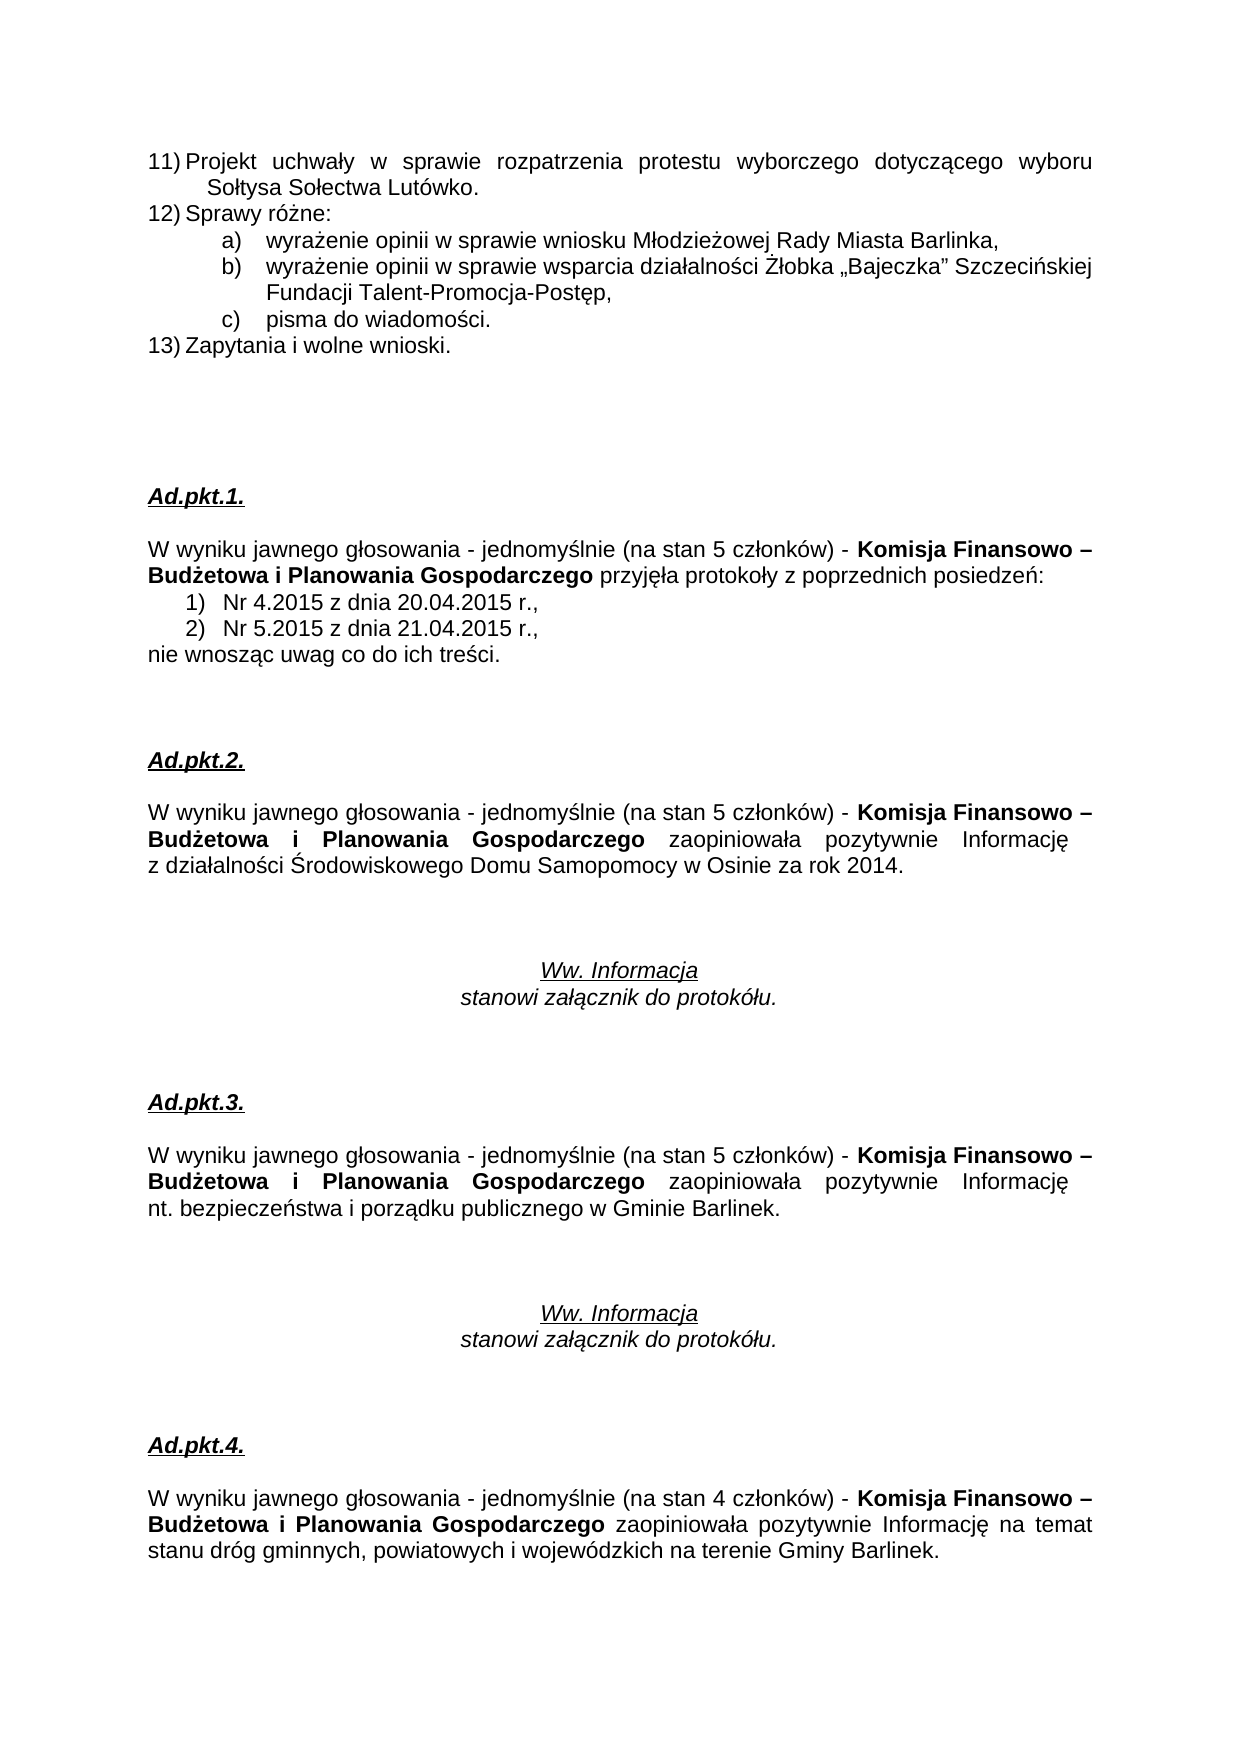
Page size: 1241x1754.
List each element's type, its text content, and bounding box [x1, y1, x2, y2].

list wyrażenie opinii w sprawie wniosku Młodzieżowej Rady Miasta Barlinka, [221, 227, 1093, 253]
list pisma do wiadomości. [221, 306, 1093, 332]
text Ad.pkt.1. [148, 483, 1093, 509]
list Nr 4.2015 z dnia 20.04.2015 r., [185, 588, 1093, 615]
text nie wnosząc uwag co do ich treści. [148, 641, 1093, 667]
text stanowi załącznik do protokółu. [148, 1326, 1093, 1353]
text W wyniku jawnego głosowania - jednomyślnie (na stan 5 członków) - Komisja Finansowo – Budżetowa i Planowania Gospodarczego przyjęła protokoły z poprzednich posiedzeń: [148, 536, 1093, 588]
list Zapytania i wolne wnioski. [148, 332, 1093, 358]
text Ww. Informacja [148, 1300, 1093, 1326]
text stanowi załącznik do protokółu. [148, 984, 1093, 1010]
subtitle Ad.pkt.2. [148, 747, 1093, 773]
list Nr 5.2015 z dnia 21.04.2015 r., [185, 615, 1093, 641]
text W wyniku jawnego głosowania - jednomyślnie (na stan 4 członków) - Komisja Finansowo – Budżetowa i Planowania Gospodarczego zaopiniowała pozytywnie Informację na temat stanu dróg gminnych, powiatowych i wojewódzkich na terenie Gminy Barlinek. [148, 1484, 1093, 1563]
text Ad.pkt.3. [148, 1089, 1093, 1116]
list Projekt uchwały w sprawie rozpatrzenia protestu wyborczego dotyczącego wyboru Sołtysa Sołectwa Lutówko. [148, 148, 1093, 200]
list wyrażenie opinii w sprawie wsparcia działalności Żłobka „Bajeczka” Szczecińskiej Fundacji Talent-Promocja-Postęp, [221, 253, 1093, 306]
text W wyniku jawnego głosowania - jednomyślnie (na stan 5 członków) - Komisja Finansowo – Budżetowa i Planowania Gospodarczego zaopiniowała pozytywnie Informację nt. bezpieczeństwa i porządku publicznego w Gminie Barlinek. [148, 1142, 1093, 1221]
text W wyniku jawnego głosowania - jednomyślnie (na stan 5 członków) - Komisja Finansowo – Budżetowa i Planowania Gospodarczego zaopiniowała pozytywnie Informację z działalności Środowiskowego Domu Samopomocy w Osinie za rok 2014. [148, 799, 1093, 878]
list Sprawy różne: [148, 200, 1093, 227]
text Ww. Informacja [148, 957, 1093, 984]
text Ad.pkt.4. [148, 1432, 1093, 1458]
